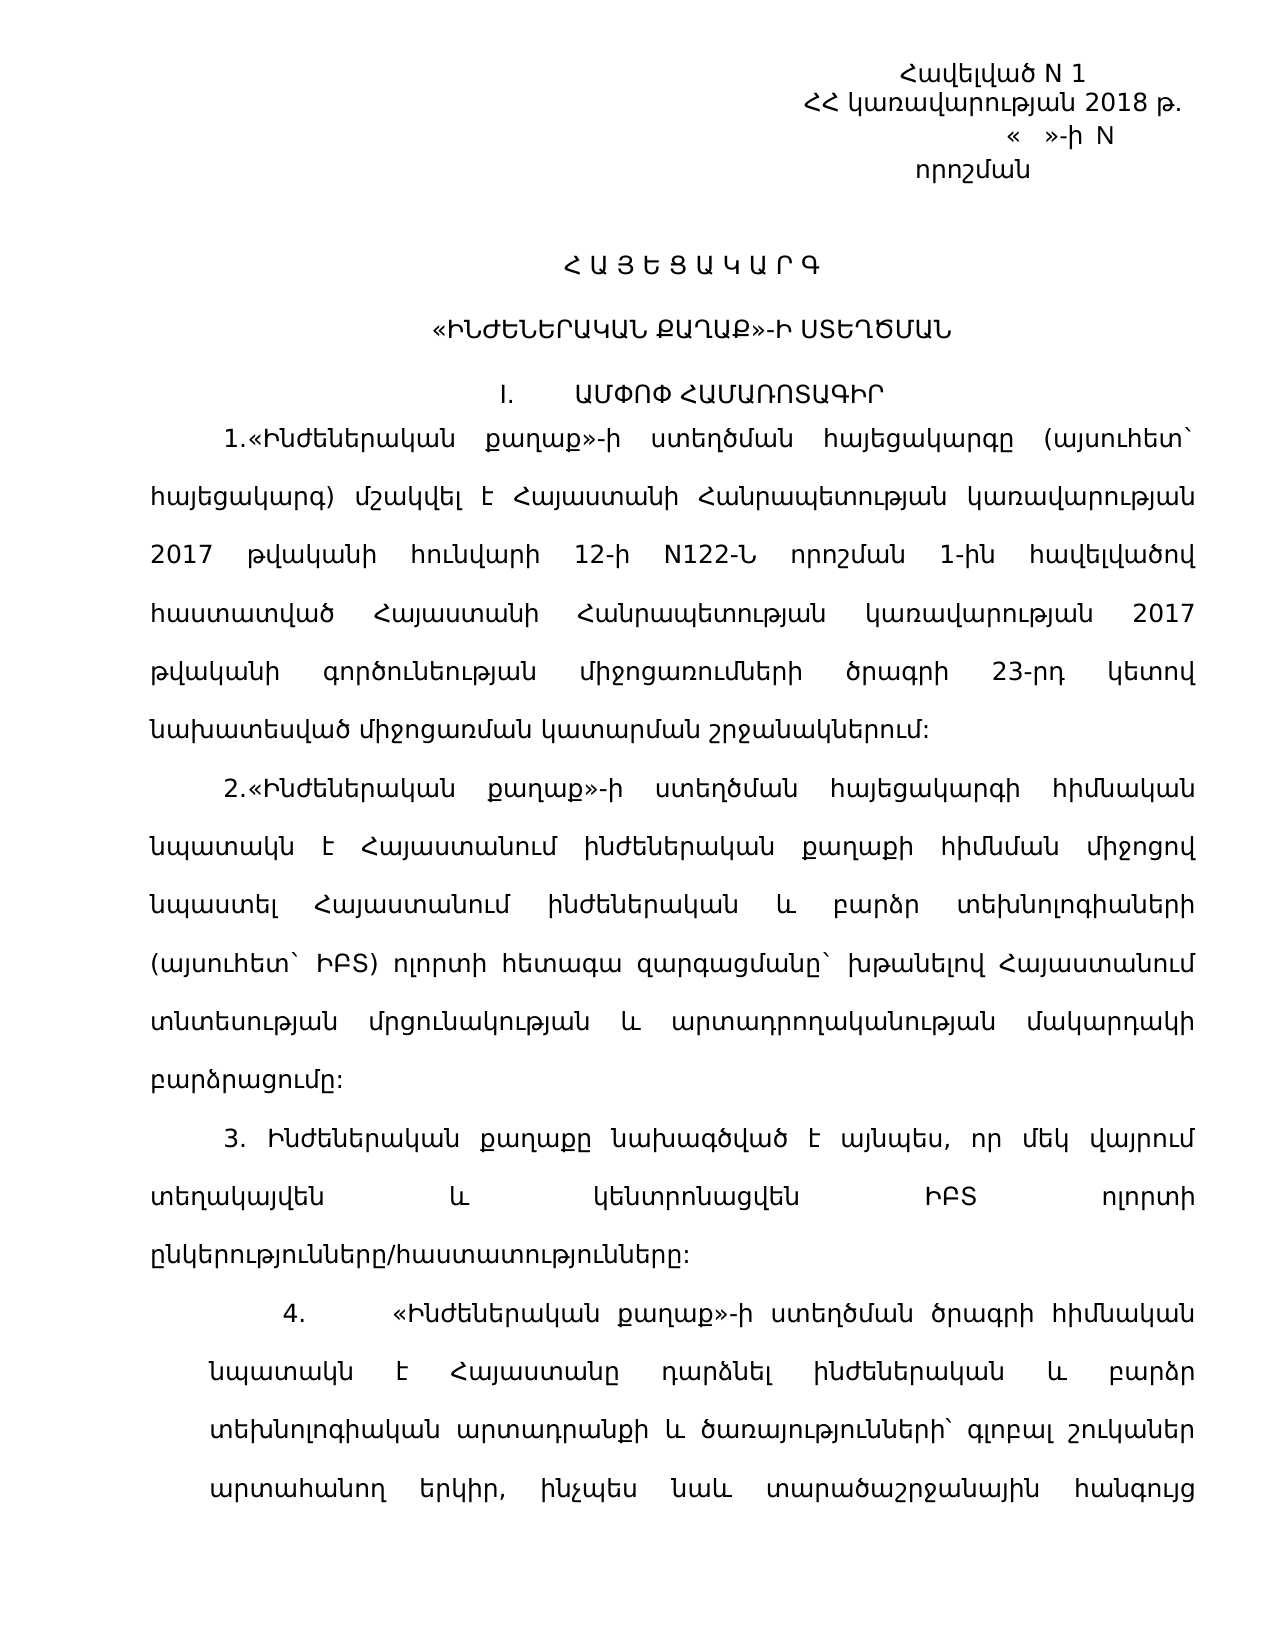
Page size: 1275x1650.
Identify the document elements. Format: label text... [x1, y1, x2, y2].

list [209, 1299, 1196, 1503]
list Ինժեներական քաղաքը նախագծված է այնպես, որ մեկ վայրում տեղակայվեն և կենտրոնացվեն ԻԲՏ ոլորտի ընկերությունները/հաստատությունները: [150, 1124, 1196, 1269]
text որոշման [150, 151, 1196, 186]
text «ԻՆԺԵՆԵՐԱԿԱՆ ՔԱՂԱՔ»-Ի ՍՏԵՂԾՄԱՆ [187, 315, 1196, 344]
text Հ Ա Յ Ե Ց Ա Կ Ա Ր Գ [187, 251, 1196, 280]
list «Ինժեներական քաղաք»-ի ստեղծման հայեցակարգը (այսուհետ` հայեցակարգ) մշակվել է Հայաuտանի Հանրապետության կառավարության 2017 թվականի հունվարի 12-ի N122-Ն որոշման 1-ին հավելվածով հաստատված Հայաuտանի Հանրապետության կառավարության 2017 թվականի գործունեության միջոցառումների ծրագրի 23-րդ կետով նախատեսված միջոցառման կատարման շրջանակներում: [150, 424, 1196, 744]
text ՀՀ կառավարության 2018 թ. [675, 88, 1196, 117]
text Հավելված N 1 [675, 59, 1196, 88]
list ԱՄՓՈՓ ՀԱՄԱՌՈՏԱԳԻՐ [187, 380, 1196, 409]
list «Ինժեներական քաղաք»-ի ստեղծման հայեցակարգի հիմնական նպատակն է Հայաստանում ինժեներական քաղաքի հիմնման միջոցով նպաստել Հայաստանում ինժեներական և բարձր տեխնոլոգիաների (այսուհետ` ԻԲՏ) ոլորտի հետագա զարգացմանը` խթանելով Հայաստանում տնտեսության մրցունակության և արտադրողականության մակարդակի բարձրացումը: [150, 774, 1196, 1094]
text « »-ի N [750, 117, 1196, 151]
